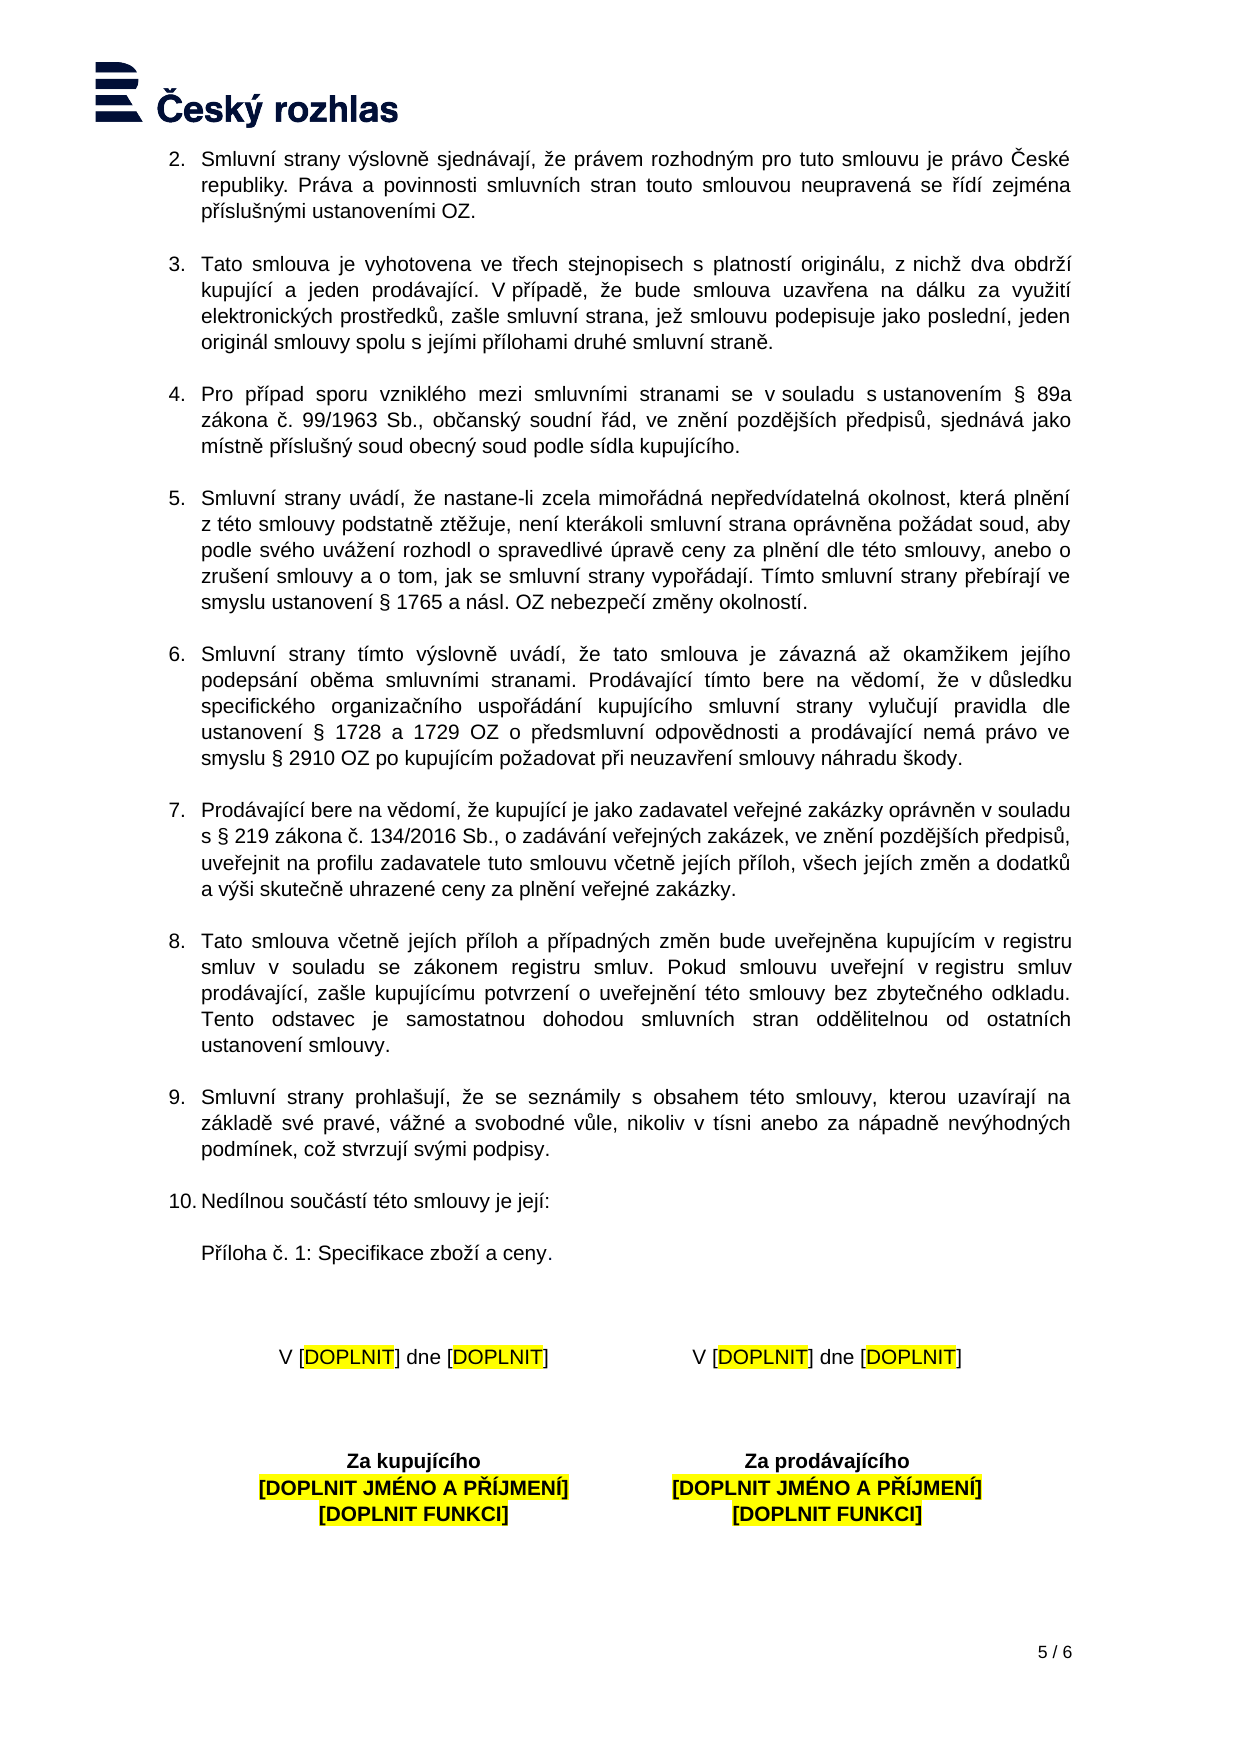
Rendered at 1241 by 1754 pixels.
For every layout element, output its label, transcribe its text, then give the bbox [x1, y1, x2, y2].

table_header V [DOPLNIT] dne [DOPLNIT] [207, 1344, 621, 1370]
list Smluvní strany tímto výslovně uvádí, že tato smlouva je závazná až okamžikem jejího podepsání oběma smluvními stranami. Prodávající tímto bere na vědomí, že v důsledku specifického organizačního uspořádání kupujícího smluvní strany vylučují pravidla dle ustanovení § 1728 a 1729 OZ o předsmluvní odpovědnosti a prodávající nemá právo ve smyslu § 2910 OZ po kupujícím požadovat při neuzavření smlouvy náhradu škody. [168, 641, 1072, 771]
subtitle Příloha č. 1: Specifikace zboží a ceny. [201, 1240, 1072, 1266]
list Pro případ sporu vzniklého mezi smluvními stranami se v souladu s ustanovením § 89a zákona č. 99/1963 Sb., občanský soudní řád, ve znění pozdějších předpisů, sjednává jako místně příslušný soud obecný soud podle sídla kupujícího. [168, 380, 1072, 458]
list Smluvní strany výslovně sjednávají, že právem rozhodným pro tuto smlouvu je právo České republiky. Práva a povinnosti smluvních stran touto smlouvou neupravená se řídí zejména příslušnými ustanoveními OZ. [168, 146, 1072, 224]
table_cell Za prodávajícího [DOPLNIT JMÉNO A PŘÍJMENÍ] [DOPLNIT FUNKCI] [621, 1370, 1033, 1526]
list Smluvní strany uvádí, že nastane-li zcela mimořádná nepředvídatelná okolnost, která plnění z této smlouvy podstatně ztěžuje, není kterákoli smluvní strana oprávněna požádat soud, aby podle svého uvážení rozhodl o spravedlivé úpravě ceny za plnění dle této smlouvy, anebo o zrušení smlouvy a o tom, jak se smluvní strany vypořádají. Tímto smluvní strany přebírají ve smyslu ustanovení § 1765 a násl. OZ nebezpečí změny okolností. [168, 484, 1072, 615]
table_cell Za kupujícího [DOPLNIT JMÉNO A PŘÍJMENÍ] [DOPLNIT FUNKCI] [207, 1370, 621, 1526]
list Tato smlouva včetně jejích příloh a případných změn bude uveřejněna kupujícím v registru smluv v souladu se zákonem registru smluv. Pokud smlouvu uveřejní v registru smluv prodávající, zašle kupujícímu potvrzení o uveřejnění této smlouvy bez zbytečného odkladu. Tento odstavec je samostatnou dohodou smluvních stran oddělitelnou od ostatních ustanovení smlouvy. [168, 927, 1072, 1057]
list Tato smlouva je vyhotovena ve třech stejnopisech s platností originálu, z nichž dva obdrží kupující a jeden prodávající. V případě, že bude smlouva uzavřena na dálku za využití elektronických prostředků, zašle smluvní strana, jež smlouvu podepisuje jako poslední, jeden originál smlouvy spolu s jejími přílohami druhé smluvní straně. [168, 250, 1072, 354]
table_header V [DOPLNIT] dne [DOPLNIT] [621, 1344, 1033, 1370]
list Nedílnou součástí této smlouvy je její: [168, 1188, 1072, 1214]
list Smluvní strany prohlašují, že se seznámily s obsahem této smlouvy, kterou uzavírají na základě své pravé, vážné a svobodné vůle, nikoliv v tísni anebo za nápadně nevýhodných podmínek, což stvrzují svými podpisy. [168, 1083, 1072, 1162]
list Prodávající bere na vědomí, že kupující je jako zadavatel veřejné zakázky oprávněn v souladu s § 219 zákona č. 134/2016 Sb., o zadávání veřejných zakázek, ve znění pozdějších předpisů, uveřejnit na profilu zadavatele tuto smlouvu včetně jejích příloh, všech jejích změn a dodatků a výši skutečně uhrazené ceny za plnění veřejné zakázky. [168, 797, 1072, 901]
picture [95, 62, 398, 128]
